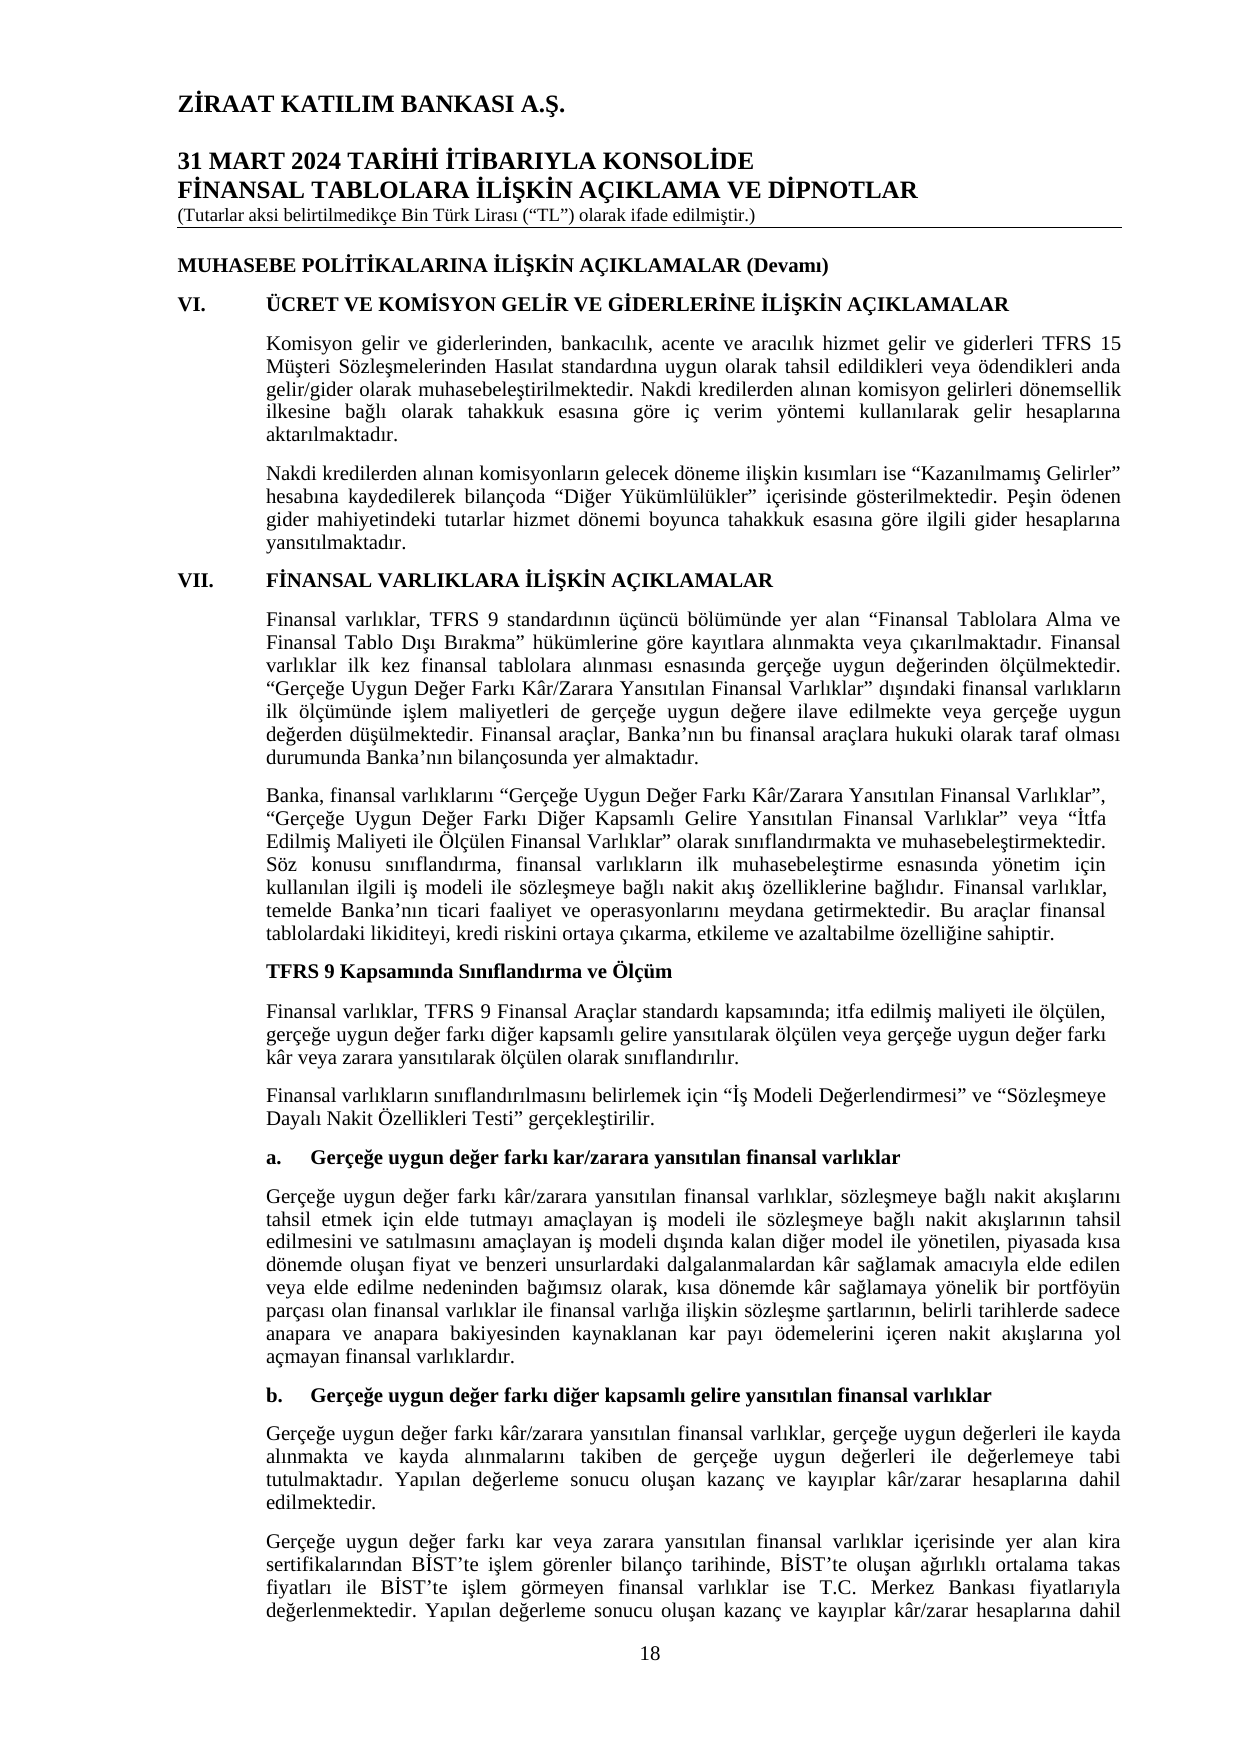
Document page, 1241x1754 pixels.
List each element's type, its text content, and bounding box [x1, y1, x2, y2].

text Gerçeğe uygun değer farkı kâr/zarara yansıtılan finansal varlıklar, gerçeğe uygun değerleri ile kayda alınmakta ve kayda alınmalarını takiben de gerçeğe uygun değerleri ile değerlemeye tabi tutulmaktadır. Yapılan değerleme sonucu oluşan kazanç ve kayıplar kâr/zarar hesaplarına dahil edilmektedir. [266, 1423, 1122, 1514]
text VII. FİNANSAL VARLIKLARA İLİŞKİN AÇIKLAMALAR [177, 570, 1122, 592]
text Finansal varlıkların sınıflandırılmasını belirlemek için “İş Modeli Değerlendirmesi” ve “Sözleşmeye Dayalı Nakit Özellikleri Testi” gerçekleştirilir. [266, 1085, 1107, 1130]
list b. Gerçeğe uygun değer farkı diğer kapsamlı gelire yansıtılan finansal varlıklar [266, 1384, 1122, 1407]
list a. Gerçeğe uygun değer farkı kar/zarara yansıtılan finansal varlıklar [266, 1146, 1122, 1169]
text Finansal varlıklar, TFRS 9 Finansal Araçlar standardı kapsamında; itfa edilmiş maliyeti ile ölçülen, gerçeğe uygun değer farkı diğer kapsamlı gelire yansıtılarak ölçülen veya gerçeğe uygun değer farkı kâr veya zarara yansıtılarak ölçülen olarak sınıflandırılır. [266, 1000, 1107, 1069]
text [266, 1530, 1122, 1622]
subtitle TFRS 9 Kapsamında Sınıflandırma ve Ölçüm [266, 961, 1107, 983]
text Finansal varlıklar, TFRS 9 standardının üçüncü bölümünde yer alan “Finansal Tablolara Alma ve Finansal Tablo Dışı Bırakma” hükümlerine göre kayıtlara alınmakta veya çıkarılmaktadır. Finansal varlıklar ilk kez finansal tablolara alınması esnasında gerçeğe uygun değerinden ölçülmektedir. “Gerçeğe Uygun Değer Farkı Kâr/Zarara Yansıtılan Finansal Varlıklar” dışındaki finansal varlıkların ilk ölçümünde işlem maliyetleri de gerçeğe uygun değere ilave edilmekte veya gerçeğe uygun değerden düşülmektedir. Finansal araçlar, Banka’nın bu finansal araçlara hukuki olarak taraf olması durumunda Banka’nın bilançosunda yer almaktadır. [266, 608, 1122, 769]
text Komisyon gelir ve giderlerinden, bankacılık, acente ve aracılık hizmet gelir ve giderleri TFRS 15 Müşteri Sözleşmelerinden Hasılat standardına uygun olarak tahsil edildikleri veya ödendikleri anda gelir/gider olarak muhasebeleştirilmektedir. Nakdi kredilerden alınan komisyon gelirleri dönemsellik ilkesine bağlı olarak tahakkuk esasına göre iç verim yöntemi kullanılarak gelir hesaplarına aktarılmaktadır. [266, 332, 1122, 446]
text Banka, finansal varlıklarını “Gerçeğe Uygun Değer Farkı Kâr/Zarara Yansıtılan Finansal Varlıklar”, “Gerçeğe Uygun Değer Farkı Diğer Kapsamlı Gelire Yansıtılan Finansal Varlıklar” veya “İtfa Edilmiş Maliyeti ile Ölçülen Finansal Varlıklar” olarak sınıflandırmakta ve muhasebeleştirmektedir. Söz konusu sınıflandırma, finansal varlıkların ilk muhasebeleştirme esnasında yönetim için kullanılan ilgili iş modeli ile sözleşmeye bağlı nakit akış özelliklerine bağlıdır. Finansal varlıklar, temelde Banka’nın ticari faaliyet ve operasyonlarını meydana getirmektedir. Bu araçlar finansal tablolardaki likiditeyi, kredi riskini ortaya çıkarma, etkileme ve azaltabilme özelliğine sahiptir. [266, 784, 1107, 945]
text VI. ÜCRET VE KOMİSYON GELİR VE GİDERLERİNE İLİŞKİN AÇIKLAMALAR [177, 293, 1122, 316]
text MUHASEBE POLİTİKALARINA İLİŞKİN AÇIKLAMALAR (Devamı) [177, 255, 1122, 277]
text Gerçeğe uygun değer farkı kâr/zarara yansıtılan finansal varlıklar, sözleşmeye bağlı nakit akışlarını tahsil etmek için elde tutmayı amaçlayan iş modeli ile sözleşmeye bağlı nakit akışlarının tahsil edilmesini ve satılmasını amaçlayan iş modeli dışında kalan diğer model ile yönetilen, piyasada kısa dönemde oluşan fiyat ve benzeri unsurlardaki dalgalanmalardan kâr sağlamak amacıyla elde edilen veya elde edilme nedeninden bağımsız olarak, kısa dönemde kâr sağlamaya yönelik bir portföyün parçası olan finansal varlıklar ile finansal varlığa ilişkin sözleşme şartlarının, belirli tarihlerde sadece anapara ve anapara bakiyesinden kaynaklanan kar payı ödemelerini içeren nakit akışlarına yol açmayan finansal varlıklardır. [266, 1185, 1122, 1368]
text Nakdi kredilerden alınan komisyonların gelecek döneme ilişkin kısımları ise “Kazanılmamış Gelirler” hesabına kaydedilerek bilançoda “Diğer Yükümlülükler” içerisinde gösterilmektedir. Peşin ödenen gider mahiyetindeki tutarlar hizmet dönemi boyunca tahakkuk esasına göre ilgili gider hesaplarına yansıtılmaktadır. [266, 462, 1122, 554]
